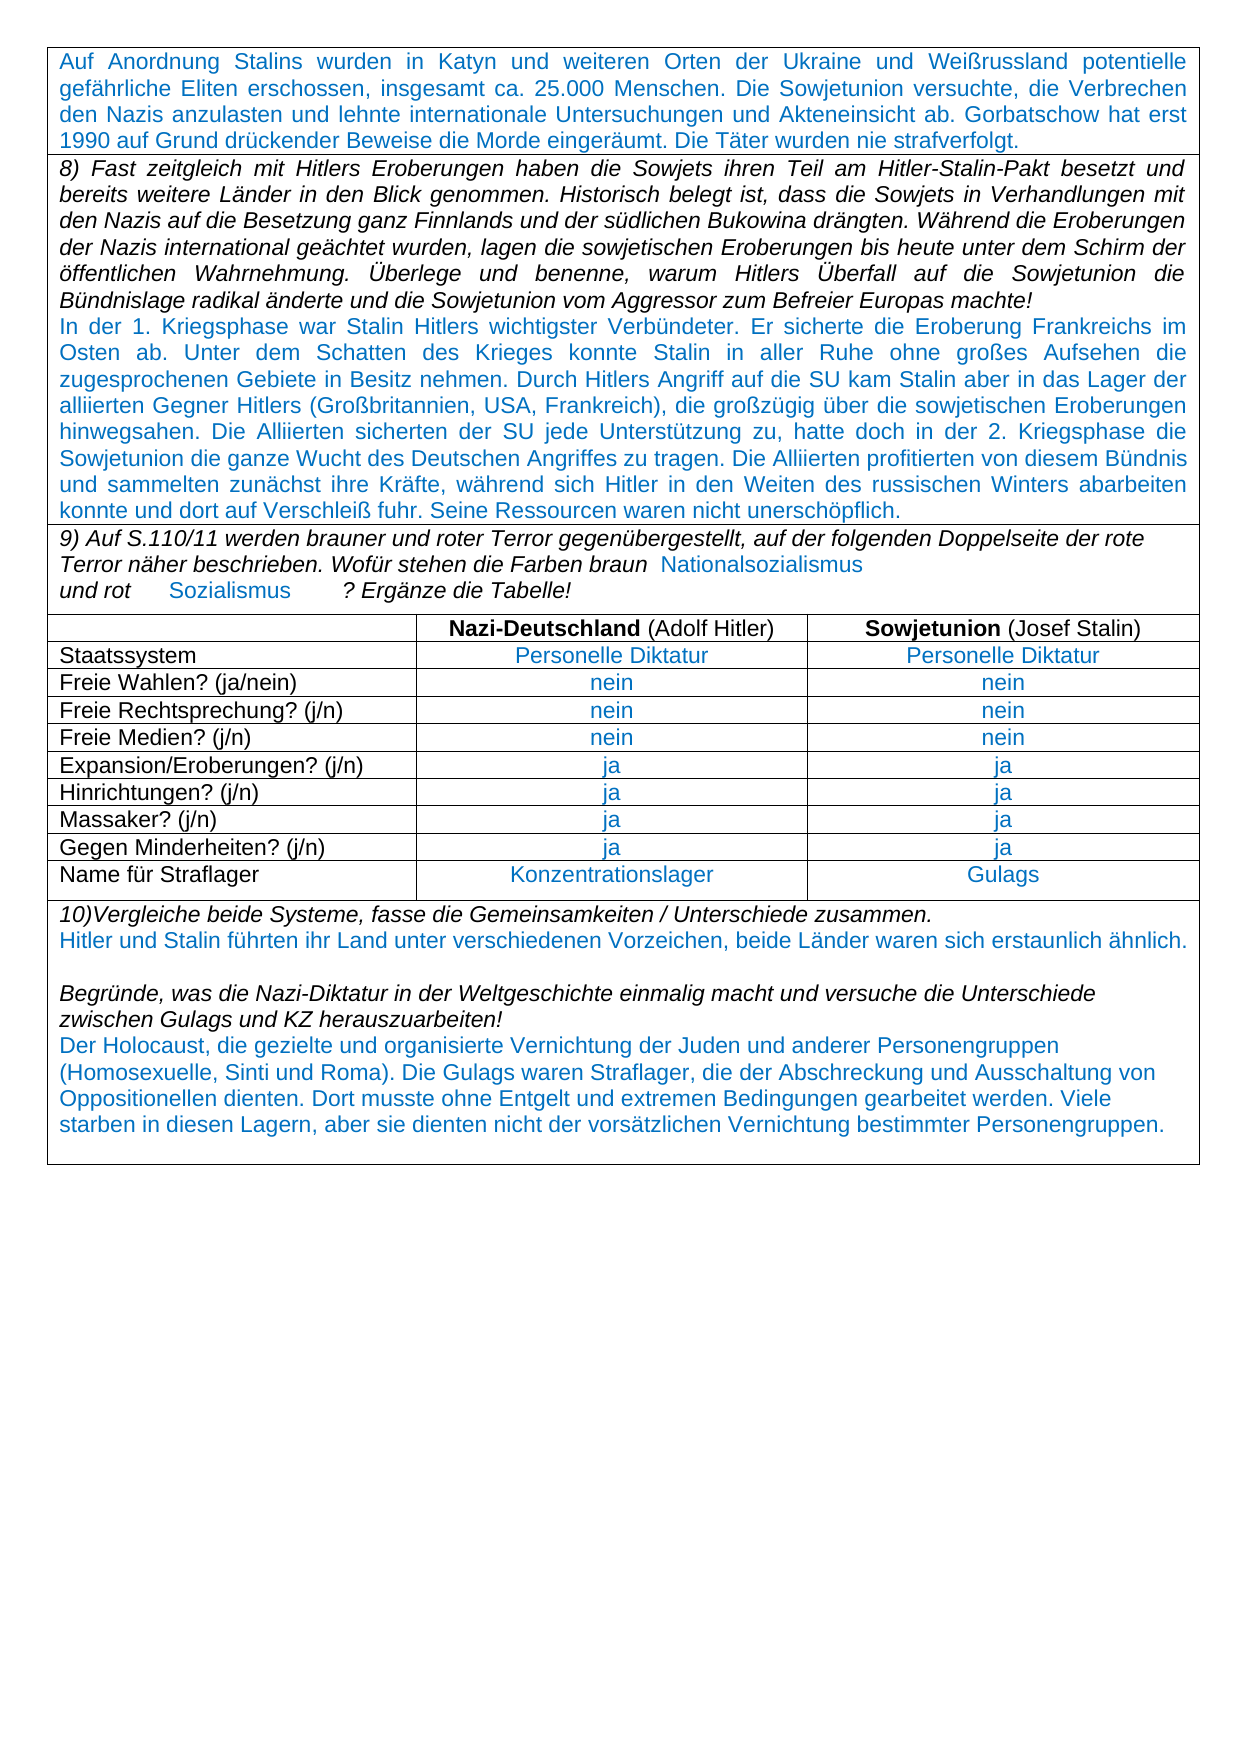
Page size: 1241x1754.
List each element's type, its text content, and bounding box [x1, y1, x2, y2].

table_cell Gegen Minderheiten? (j/n) [48, 834, 416, 860]
table_cell Personelle Diktatur [417, 642, 807, 668]
table_cell ja [808, 779, 1199, 805]
table_cell Freie Rechtsprechung? (j/n) [48, 697, 416, 723]
table_cell Freie Medien? (j/n) [48, 724, 416, 751]
table_cell ja [417, 752, 807, 778]
table_cell nein [808, 724, 1199, 751]
table_cell ja [417, 806, 807, 833]
table_cell ja [417, 834, 807, 860]
table_cell Konzentrationslager [417, 861, 807, 899]
table_cell Freie Wahlen? (ja/nein) [48, 669, 416, 696]
table_cell Nazi-Deutschland (Adolf Hitler) [417, 615, 807, 641]
table_cell nein [417, 697, 807, 723]
table_cell Name für Straflager [48, 861, 416, 899]
table_cell [48, 615, 416, 641]
table_cell Personelle Diktatur [808, 642, 1199, 668]
table_cell nein [417, 724, 807, 751]
table_cell Expansion/Eroberungen? (j/n) [48, 752, 416, 778]
table_cell ja [808, 834, 1199, 860]
table_cell ja [808, 752, 1199, 778]
table_cell ja [808, 806, 1199, 833]
table_cell ja [417, 779, 807, 805]
table_cell nein [808, 697, 1199, 723]
table_cell Sowjetunion (Josef Stalin) [808, 615, 1199, 641]
table_cell 10)Vergleiche beide Systeme, fasse die Gemeinsamkeiten / Unterschiede zusammen. Hitler und Stalin führten ihr Land unter verschiedenen Vorzeichen, beide Länder waren sich erstaunlich ähnlich. Begründe, was die Nazi-Diktatur in der Weltgeschichte einmalig macht und versuche die Unterschiede zwischen Gulags und KZ herauszuarbeiten! Der Holocaust, die gezielte und organisierte Vernichtung der Juden und anderer Personengruppen (Homosexuelle, Sinti und Roma). Die Gulags waren Straflager, die der Abschreckung und Ausschaltung von Oppositionellen dienten. Dort musste ohne Entgelt und extremen Bedingungen gearbeitet werden. Viele starben in diesen Lagern, aber sie dienten nicht der vorsätzlichen Vernichtung bestimmter Personengruppen. [48, 901, 1199, 1164]
table_cell nein [417, 669, 807, 696]
table_cell 8) Fast zeitgleich mit Hitlers Eroberungen haben die Sowjets ihren Teil am Hitler-Stalin-Pakt besetzt und bereits weitere Länder in den Blick genommen. Historisch belegt ist, dass die Sowjets in Verhandlungen mit den Nazis auf die Besetzung ganz Finnlands und der südlichen Bukowina drängten. Während die Eroberungen der Nazis international geächtet wurden, lagen die sowjetischen Eroberungen bis heute unter dem Schirm der öffentlichen Wahrnehmung. Überlege und benenne, warum Hitlers Überfall auf die Sowjetunion die Bündnislage radikal änderte und die Sowjetunion vom Aggressor zum Befreier Europas machte! In der 1. Kriegsphase war Stalin Hitlers wichtigster Verbündeter. Er sicherte die Eroberung Frankreichs im Osten ab. Unter dem Schatten des Krieges konnte Stalin in aller Ruhe ohne großes Aufsehen die zugesprochenen Gebiete in Besitz nehmen. Durch Hitlers Angriff auf die SU kam Stalin aber in das Lager der alliierten Gegner Hitlers (Großbritannien, USA, Frankreich), die großzügig über die sowjetischen Eroberungen hinwegsahen. Die Alliierten sicherten der SU jede Unterstützung zu, hatte doch in der 2. Kriegsphase die Sowjetunion die ganze Wucht des Deutschen Angriffes zu tragen. Die Alliierten profitierten von diesem Bündnis und sammelten zunächst ihre Kräfte, während sich Hitler in den Weiten des russischen Winters abarbeiten konnte und dort auf Verschleiß fuhr. Seine Ressourcen waren nicht unerschöpflich. [48, 155, 1199, 524]
table_cell 9) Auf S.110/11 werden brauner und roter Terror gegenübergestellt, auf der folgenden Doppelseite der rote Terror näher beschrieben. Wofür stehen die Farben braun Nationalsozialismus und rot Sozialismus ? Ergänze die Tabelle! [48, 525, 1199, 613]
table_cell Hinrichtungen? (j/n) [48, 779, 416, 805]
table_cell Massaker? (j/n) [48, 806, 416, 833]
table_cell Staatssystem [48, 642, 416, 668]
table_cell nein [808, 669, 1199, 696]
table_cell Gulags [808, 861, 1199, 899]
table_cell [48, 48, 1199, 154]
